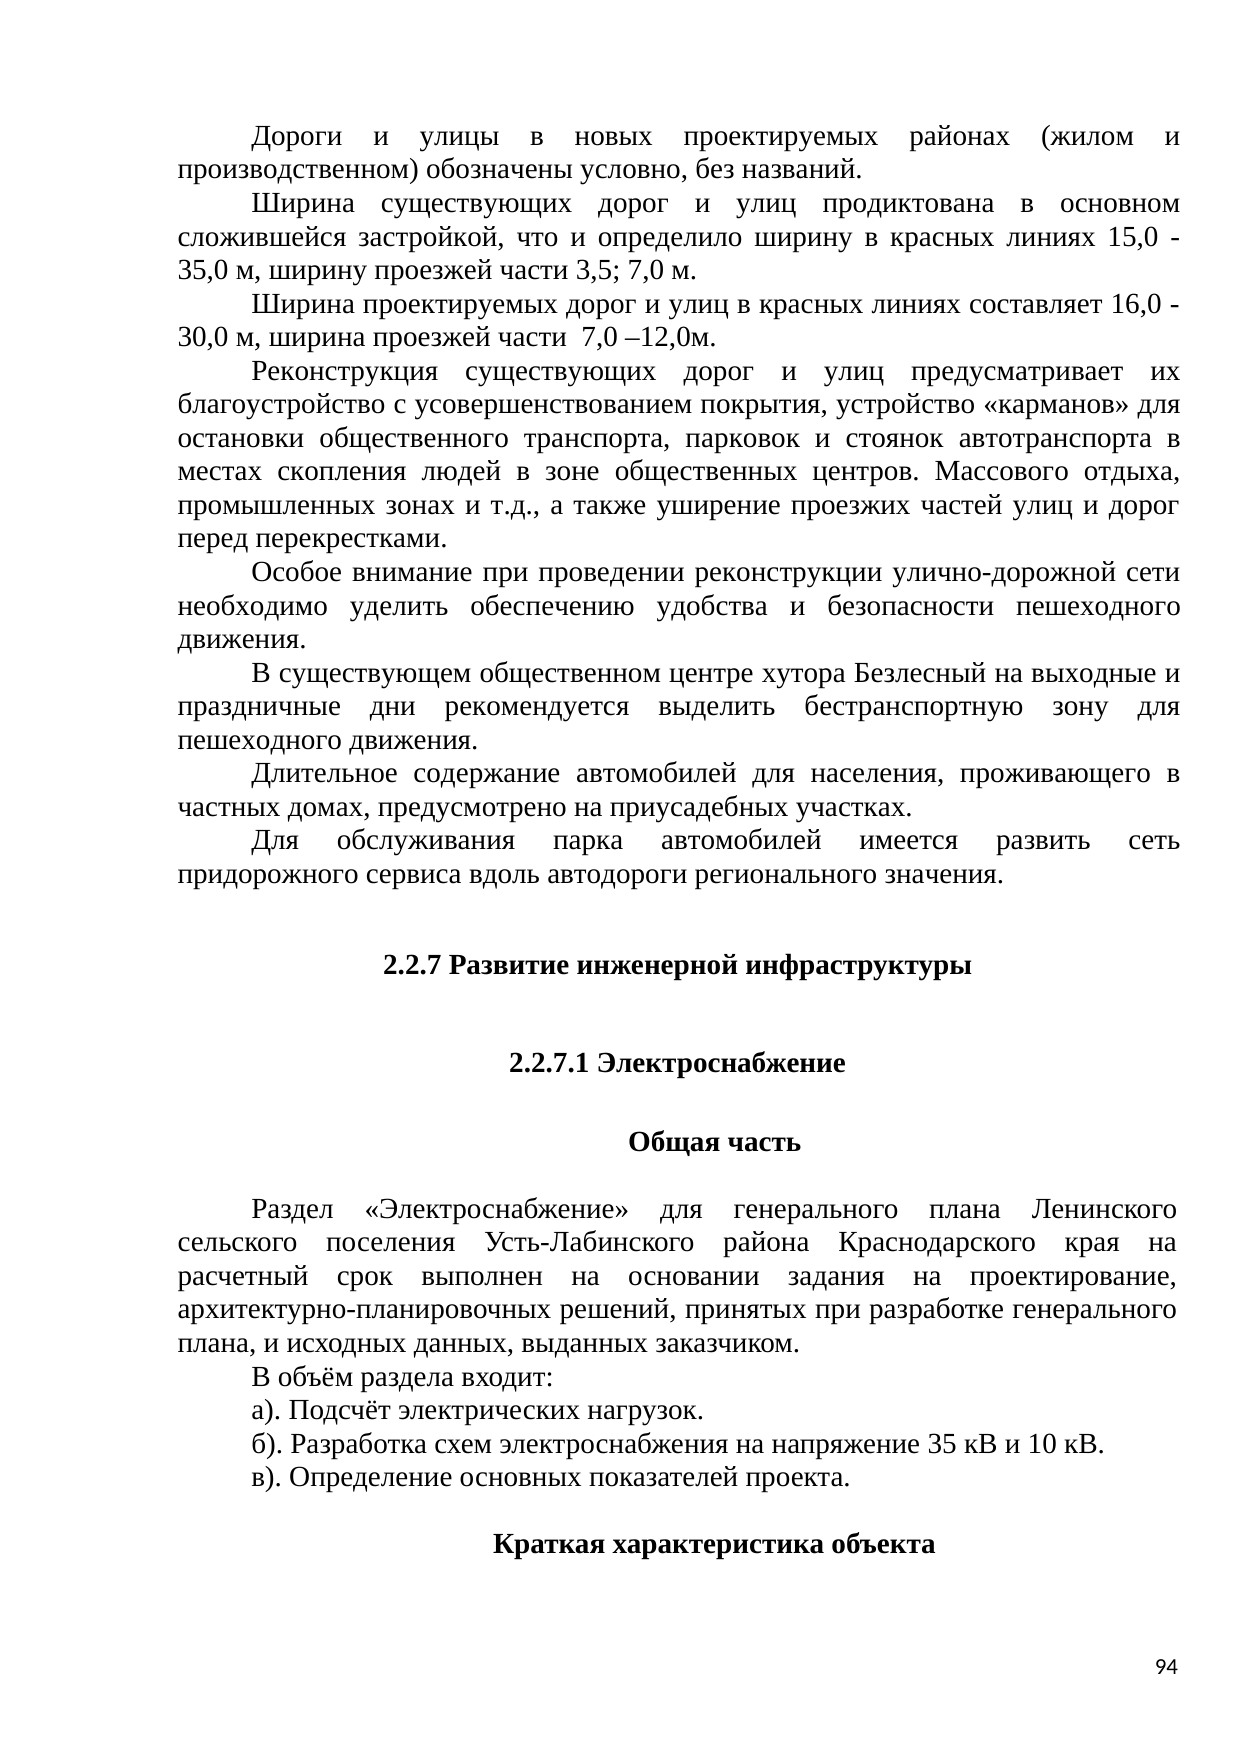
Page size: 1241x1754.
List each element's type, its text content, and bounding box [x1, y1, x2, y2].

text а). Подсчёт электрических нагрузок. [177, 1392, 1178, 1426]
text Раздел «Электроснабжение» для генерального плана Ленинского сельского поселения Усть-Лабинского района Краснодарского края на расчетный срок выполнен на основании задания на проектирование, архитектурно-планировочных решений, принятых при разработке генерального плана, и исходных данных, выданных заказчиком. [177, 1191, 1178, 1359]
text Для обслуживания парка автомобилей имеется развить сеть придорожного сервиса вдоль автодороги регионального значения. [177, 822, 1181, 889]
text Краткая характеристика объекта [177, 1526, 1178, 1560]
subtitle 2.2.7 Развитие инженерной инфраструктуры [177, 947, 1178, 981]
text Ширина существующих дорог и улиц продиктована в основном сложившейся застройкой, что и определило ширину в красных линиях 15,0 - 35,0 м, ширину проезжей части 3,5; 7,0 м. [177, 185, 1181, 286]
text Длительное содержание автомобилей для населения, проживающего в частных домах, предусмотрено на приусадебных участках. [177, 755, 1181, 822]
text Ширина проектируемых дорог и улиц в красных линиях составляет 16,0 - 30,0 м, ширина проезжей части 7,0 –12,0м. [177, 286, 1181, 353]
text Дороги и улицы в новых проектируемых районах (жилом и производственном) обозначены условно, без названий. [177, 118, 1181, 185]
text Особое внимание при проведении реконструкции улично-дорожной сети необходимо уделить обеспечению удобства и безопасности пешеходного движения. [177, 554, 1181, 655]
text Реконструкция существующих дорог и улиц предусматривает их благоустройство с усовершенствованием покрытия, устройство «карманов» для остановки общественного транспорта, парковок и стоянок автотранспорта в местах скопления людей в зоне общественных центров. Массового отдыха, промышленных зонах и т.д., а также уширение проезжих частей улиц и дорог перед перекрестками. [177, 353, 1181, 554]
text В объём раздела входит: [177, 1359, 1178, 1392]
text б). Разработка схем электроснабжения на напряжение 35 кВ и 10 кВ. [177, 1426, 1178, 1459]
text Общая часть [177, 1124, 1178, 1157]
subtitle 2.2.7.1 Электроснабжение [177, 1046, 1178, 1079]
text в). Определение основных показателей проекта. [177, 1459, 1178, 1493]
text В существующем общественном центре хутора Безлесный на выходные и праздничные дни рекомендуется выделить бестранспортную зону для пешеходного движения. [177, 655, 1181, 755]
